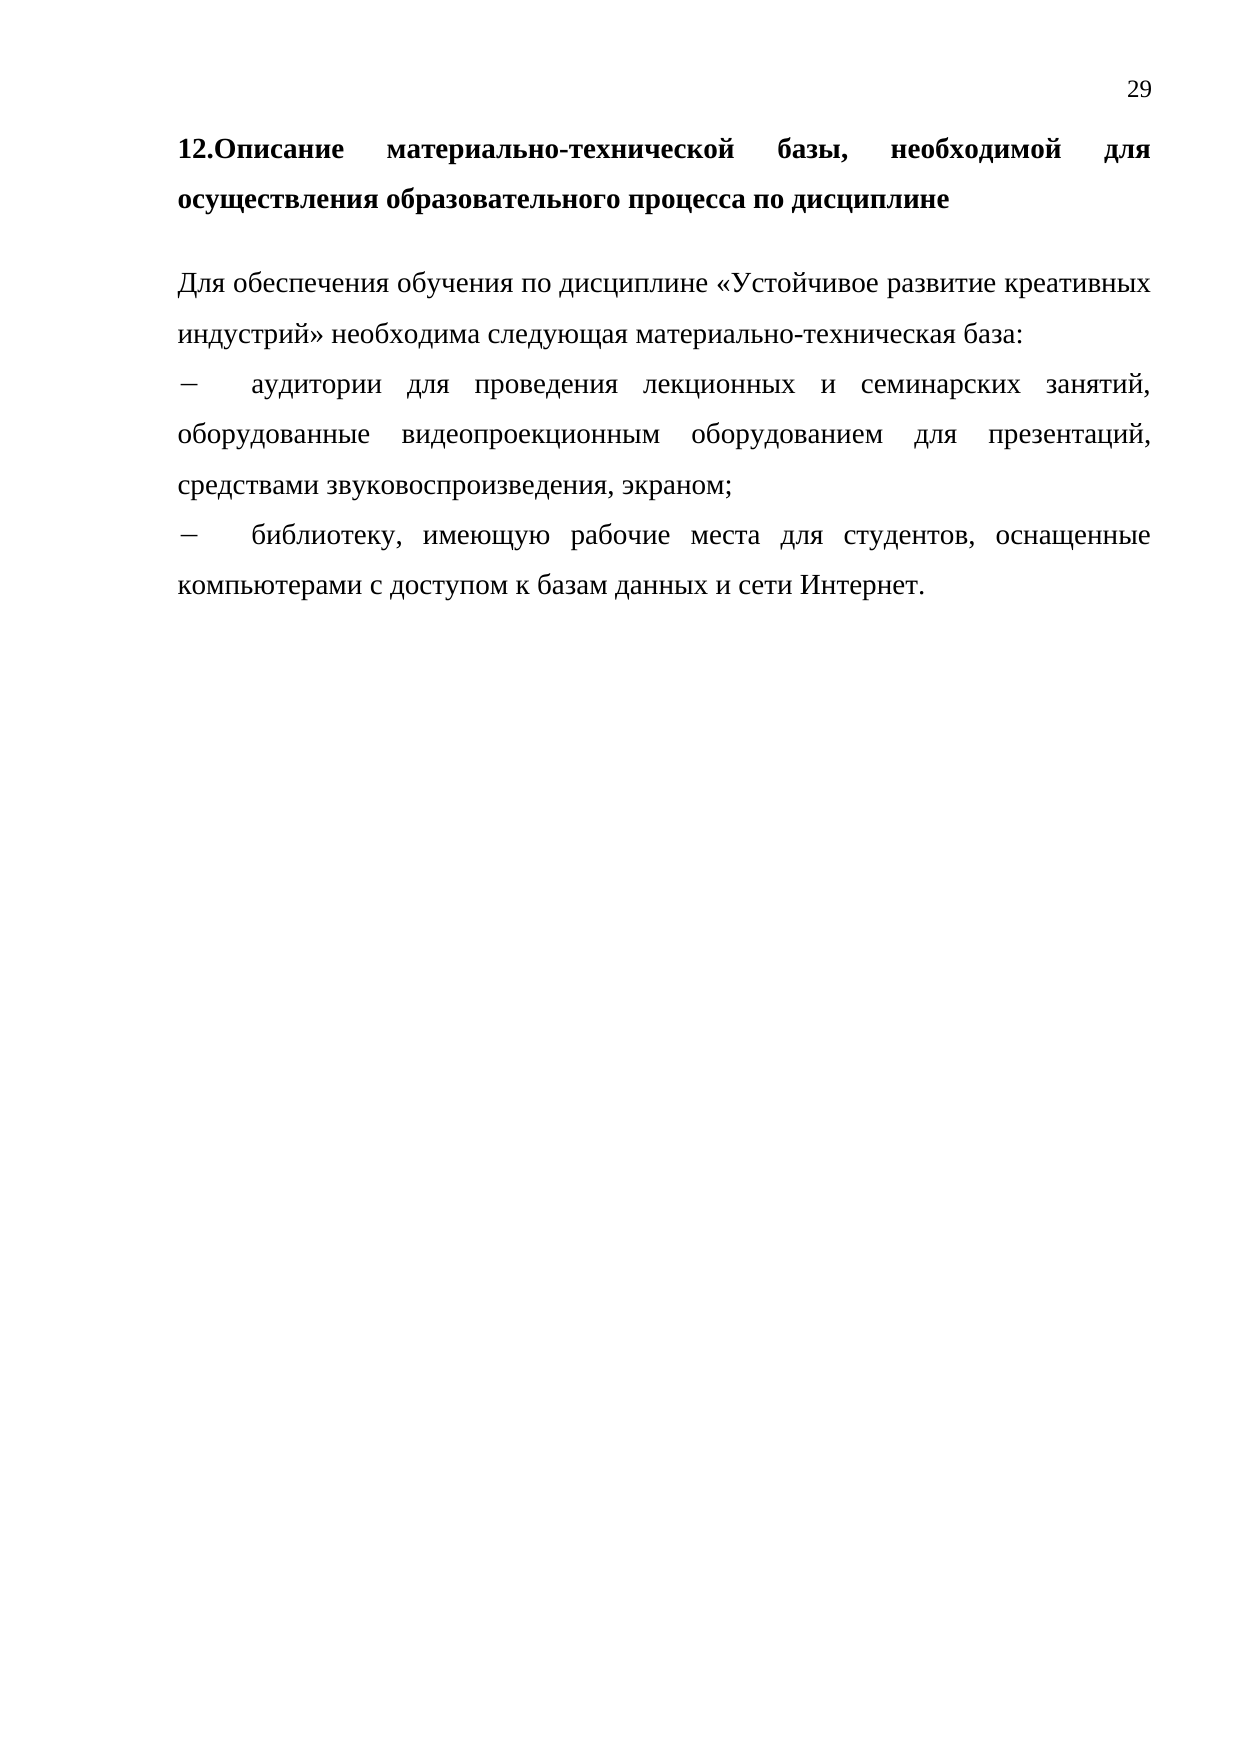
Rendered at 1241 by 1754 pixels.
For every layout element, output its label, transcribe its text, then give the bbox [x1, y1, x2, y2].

list библиотеку, имеющую рабочие места для студентов, оснащенные компьютерами с доступом к базам данных и сети Интернет. [177, 517, 1152, 601]
text Для обеспечения обучения по дисциплине «Устойчивое развитие креативных индустрий» необходима следующая материально-техническая база: [177, 265, 1152, 349]
list аудитории для проведения лекционных и семинарских занятий, оборудованные видеопроекционным оборудованием для презентаций, средствами звуковоспроизведения, экраном; [177, 366, 1152, 500]
subtitle 12.Описание материально-технической базы, необходимой для осуществления образовательного процесса по дисциплине [177, 131, 1152, 215]
